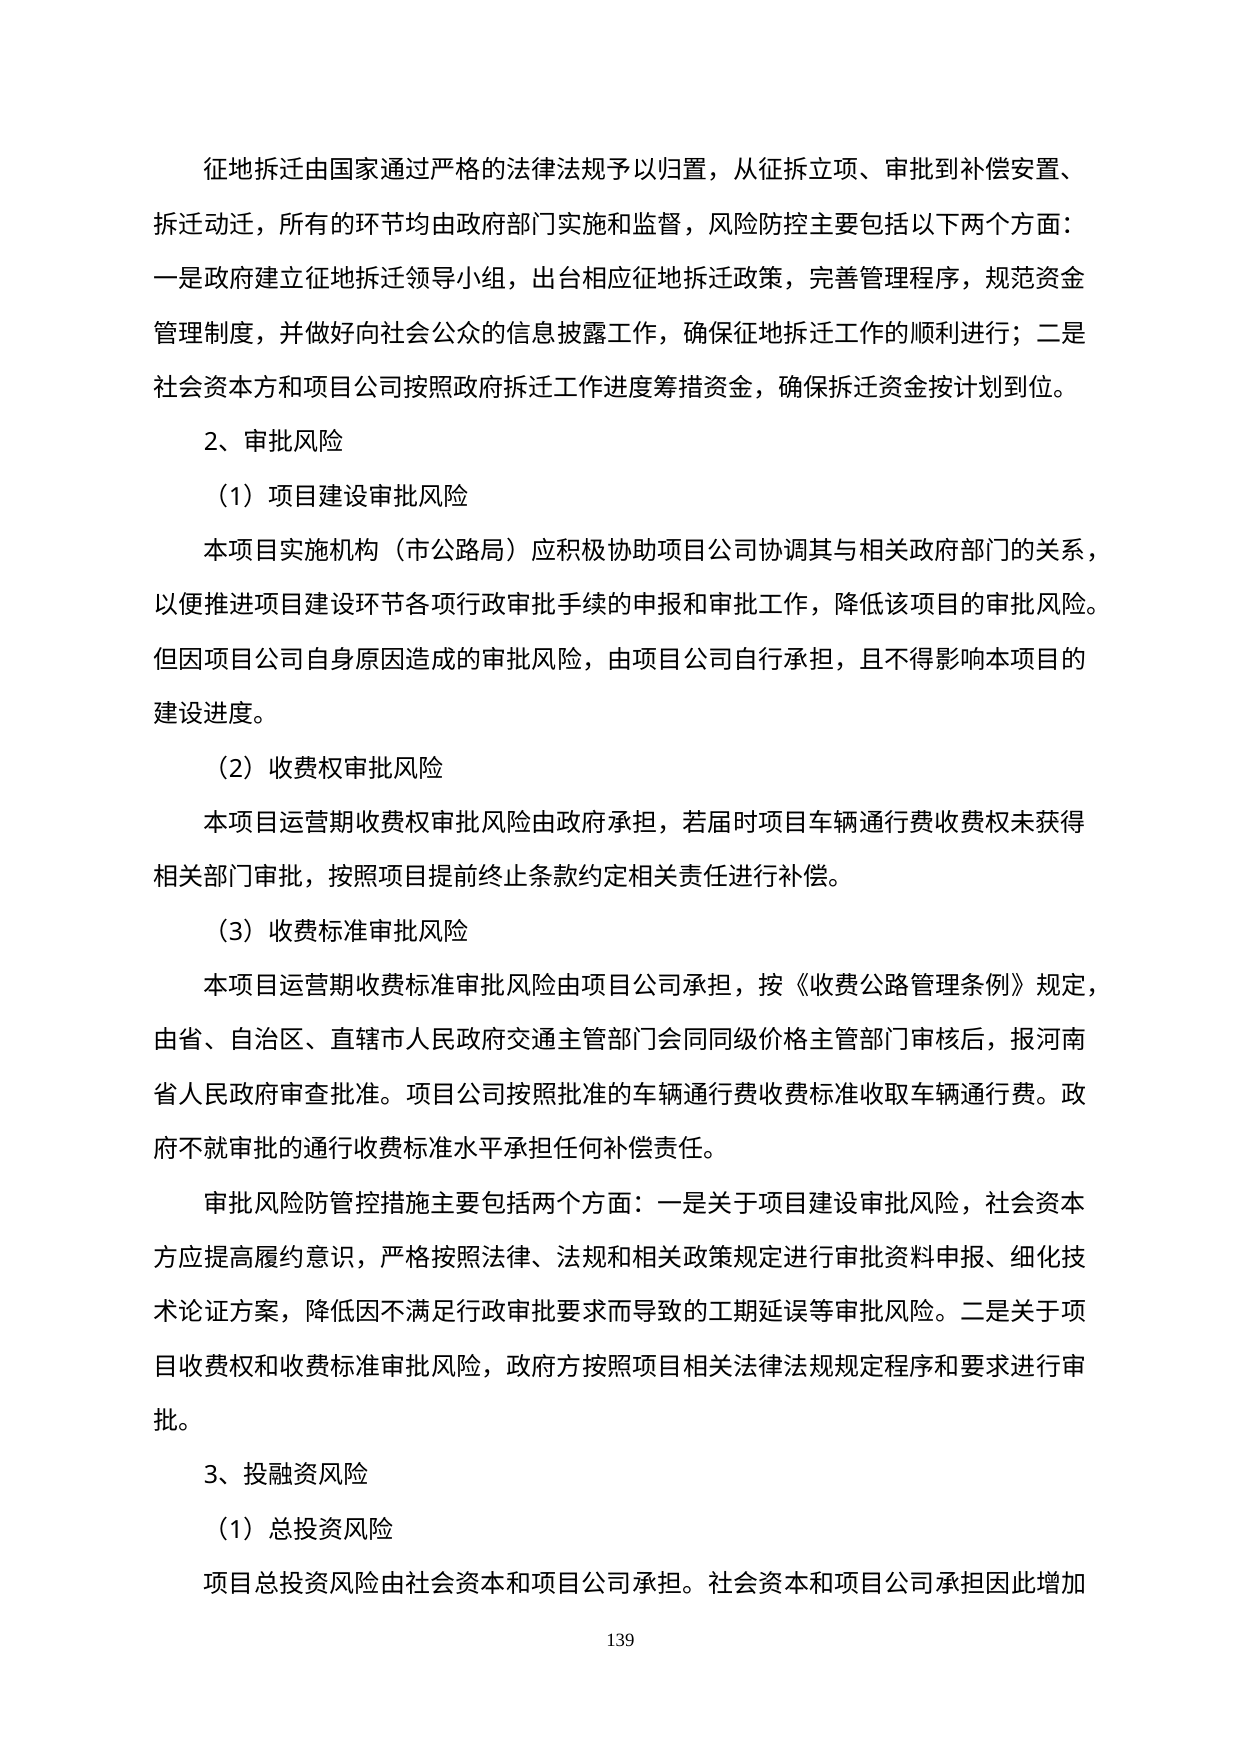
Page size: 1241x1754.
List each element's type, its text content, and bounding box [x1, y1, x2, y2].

text 本项目运营期收费标准审批风险由项目公司承担，按《收费公路管理条例》规定，由省、自治区、直辖市人民政府交通主管部门会同同级价格主管部门审核后，报河南省人民政府审查批准。项目公司按照批准的车辆通行费收费标准收取车辆通行费。政府不就审批的通行收费标准水平承担任何补偿责任。 [153, 966, 1087, 1165]
text 3、投融资风险 [153, 1455, 1087, 1491]
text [153, 1564, 1087, 1600]
text （2）收费权审批风险 [153, 748, 1087, 784]
text 本项目运营期收费权审批风险由政府承担，若届时项目车辆通行费收费权未获得相关部门审批，按照项目提前终止条款约定相关责任进行补偿。 [153, 802, 1087, 893]
text 征地拆迁由国家通过严格的法律法规予以归置，从征拆立项、审批到补偿安置、拆迁动迁，所有的环节均由政府部门实施和监督，风险防控主要包括以下两个方面：一是政府建立征地拆迁领导小组，出台相应征地拆迁政策，完善管理程序，规范资金管理制度，并做好向社会公众的信息披露工作，确保征地拆迁工作的顺利进行；二是社会资本方和项目公司按照政府拆迁工作进度筹措资金，确保拆迁资金按计划到位。 [153, 150, 1087, 404]
text （1）总投资风险 [153, 1509, 1087, 1546]
text （1）项目建设审批风险 [153, 476, 1087, 512]
text 审批风险防管控措施主要包括两个方面：一是关于项目建设审批风险，社会资本方应提高履约意识，严格按照法律、法规和相关政策规定进行审批资料申报、细化技术论证方案，降低因不满足行政审批要求而导致的工期延误等审批风险。二是关于项目收费权和收费标准审批风险，政府方按照项目相关法律法规规定程序和要求进行审批。 [153, 1183, 1087, 1437]
text （3）收费标准审批风险 [153, 911, 1087, 947]
text 本项目实施机构（市公路局）应积极协助项目公司协调其与相关政府部门的关系，以便推进项目建设环节各项行政审批手续的申报和审批工作，降低该项目的审批风险。但因项目公司自身原因造成的审批风险，由项目公司自行承担，且不得影响本项目的建设进度。 [153, 531, 1087, 730]
text 2、审批风险 [153, 422, 1087, 458]
